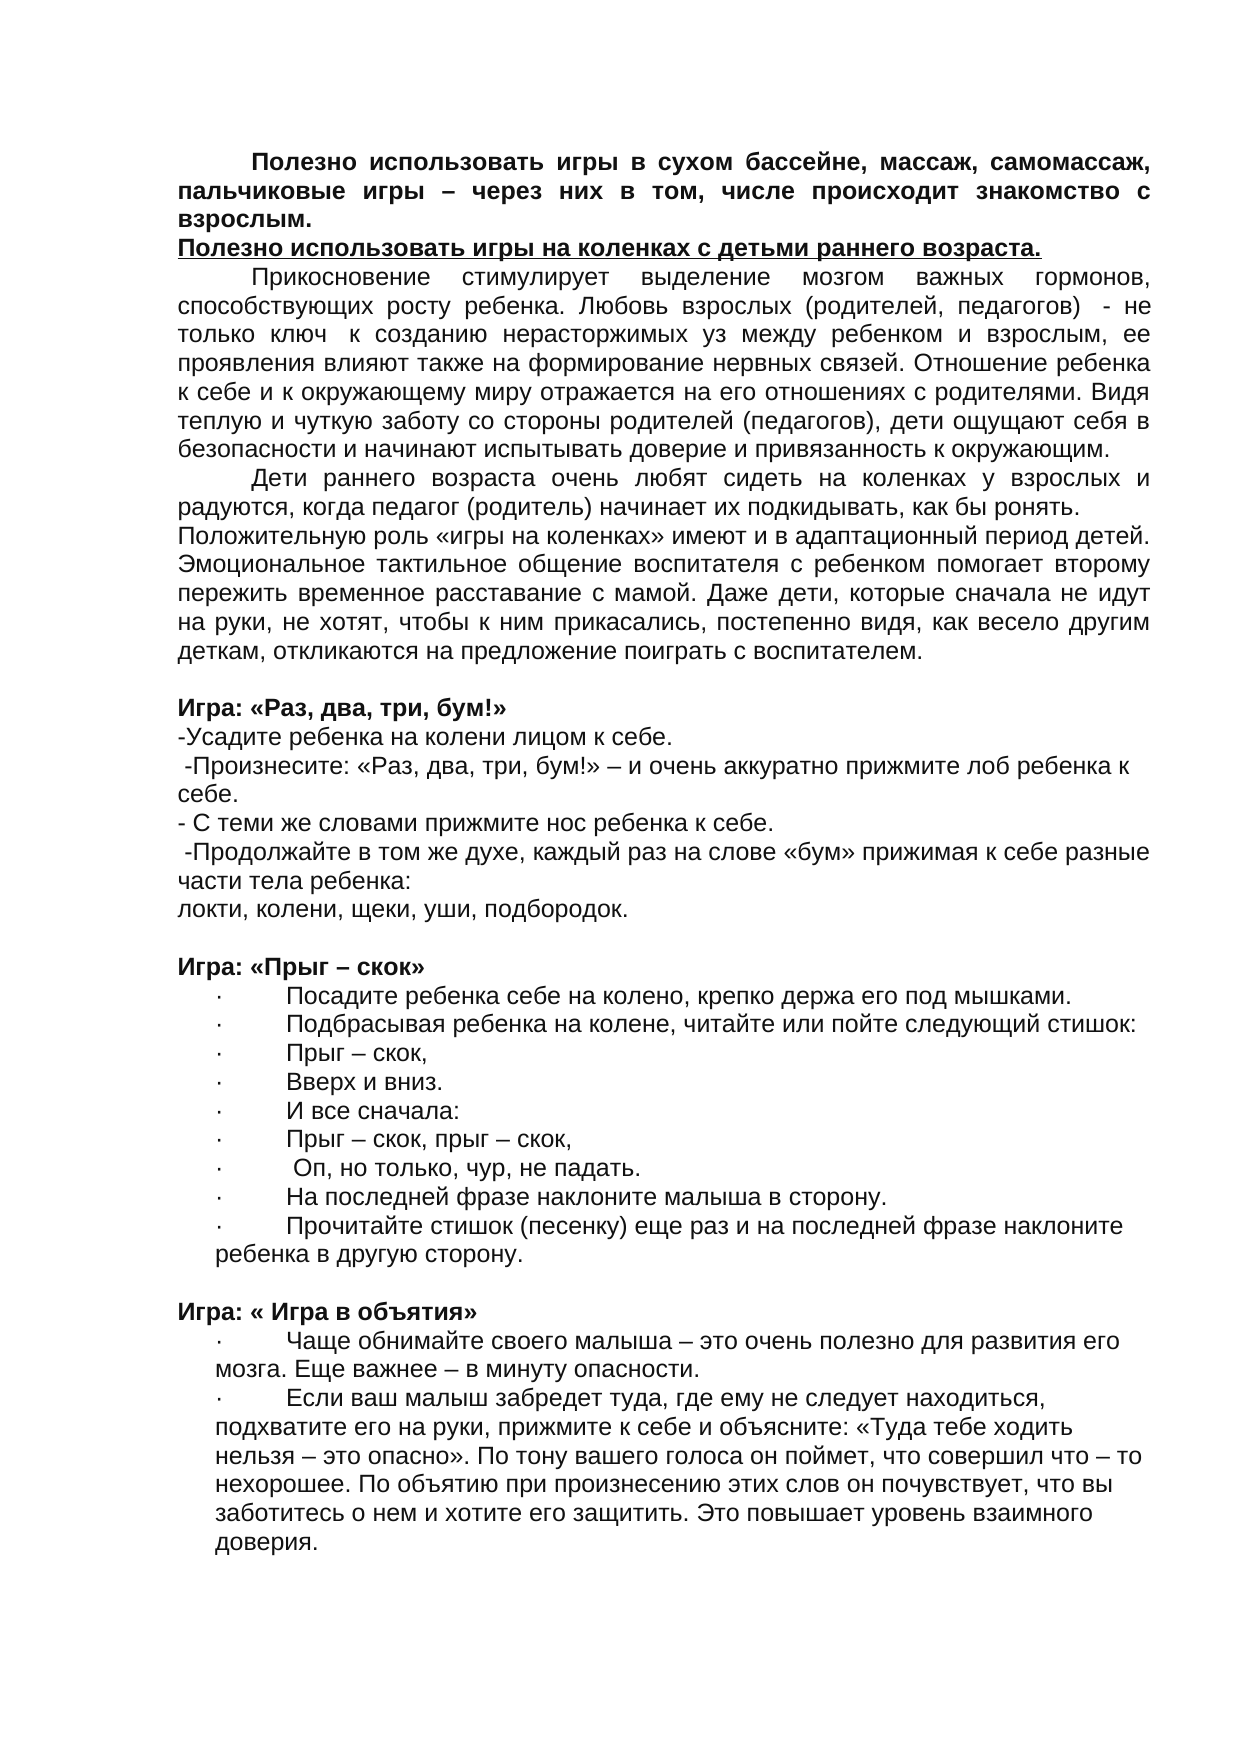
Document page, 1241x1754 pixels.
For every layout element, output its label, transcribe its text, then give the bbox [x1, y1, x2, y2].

text Полезно использовать игры на коленках с детьми раннего возраста. [177, 233, 1152, 262]
text Полезно использовать игры в сухом бассейне, массаж, самомассаж, пальчиковые игры – через них в том, числе происходит знакомство с взрослым. [177, 147, 1152, 233]
text -Продолжайте в том же духе, каждый раз на слове «бум» прижимая к себе разные части тела ребенка: [177, 837, 1152, 894]
text - С теми же словами прижмите нос ребенка к себе. [177, 808, 1152, 837]
text Игра: « Игра в объятия» [177, 1297, 1152, 1326]
text · На последней фразе наклоните малыша в сторону. [215, 1182, 1152, 1211]
text · Посадите ребенка себе на колено, крепко держа его под мышками. [215, 981, 1152, 1009]
text локти, колени, щеки, уши, подбородок. [177, 894, 1152, 923]
text Прикосновение стимулирует выделение мозгом важных гормонов, способствующих росту ребенка. Любовь взрослых (родителей, педагогов) - не только ключ к созданию нерасторжимых уз между ребенком и взрослым, ее проявления влияют также на формирование нервных связей. Отношение ребенка к себе и к окружающему миру отражается на его отношениях с родителями. Видя теплую и чуткую заботу со стороны родителей (педагогов), дети ощущают себя в безопасности и начинают испытывать доверие и привязанность к окружающим. [177, 262, 1152, 463]
text Игра: «Прыг – скок» [177, 952, 1152, 981]
text · Прыг – скок, [215, 1038, 1152, 1067]
text Игра: «Раз, два, три, бум!» [177, 693, 1152, 722]
text · Чаще обнимайте своего малыша – это очень полезно для развития его мозга. Еще важнее – в минуту опасности. [215, 1326, 1152, 1383]
text · И все сначала: [215, 1096, 1152, 1124]
text · Оп, но только, чур, не падать. [215, 1153, 1152, 1182]
text -Усадите ребенка на колени лицом к себе. [177, 722, 1152, 751]
text · Вверх и вниз. [215, 1067, 1152, 1096]
text Дети раннего возраста очень любят сидеть на коленках у взрослых и радуются, когда педагог (родитель) начинает их подкидывать, как бы ронять. [177, 463, 1152, 521]
text · Прыг – скок, прыг – скок, [215, 1124, 1152, 1153]
text · Если ваш малыш забредет туда, где ему не следует находиться, подхватите его на руки, прижмите к себе и объясните: «Туда тебе ходить нельзя – это опасно». По тону вашего голоса он поймет, что совершил что – то нехорошее. По объятию при произнесению этих слов он почувствует, что вы заботитесь о нем и хотите его защитить. Это повышает уровень взаимного доверия. [215, 1383, 1152, 1556]
text -Произнесите: «Раз, два, три, бум!» – и очень аккуратно прижмите лоб ребенка к себе. [177, 751, 1152, 808]
text · Подбрасывая ребенка на колене, читайте или пойте следующий стишок: [215, 1009, 1152, 1038]
text Положительную роль «игры на коленках» имеют и в адаптационный период детей. Эмоциональное тактильное общение воспитателя с ребенком помогает второму пережить временное расставание с мамой. Даже дети, которые сначала не идут на руки, не хотят, чтобы к ним прикасались, постепенно видя, как весело другим деткам, откликаются на предложение поиграть с воспитателем. [177, 521, 1152, 664]
text · Прочитайте стишок (песенку) еще раз и на последней фразе наклоните ребенка в другую сторону. [215, 1211, 1152, 1268]
